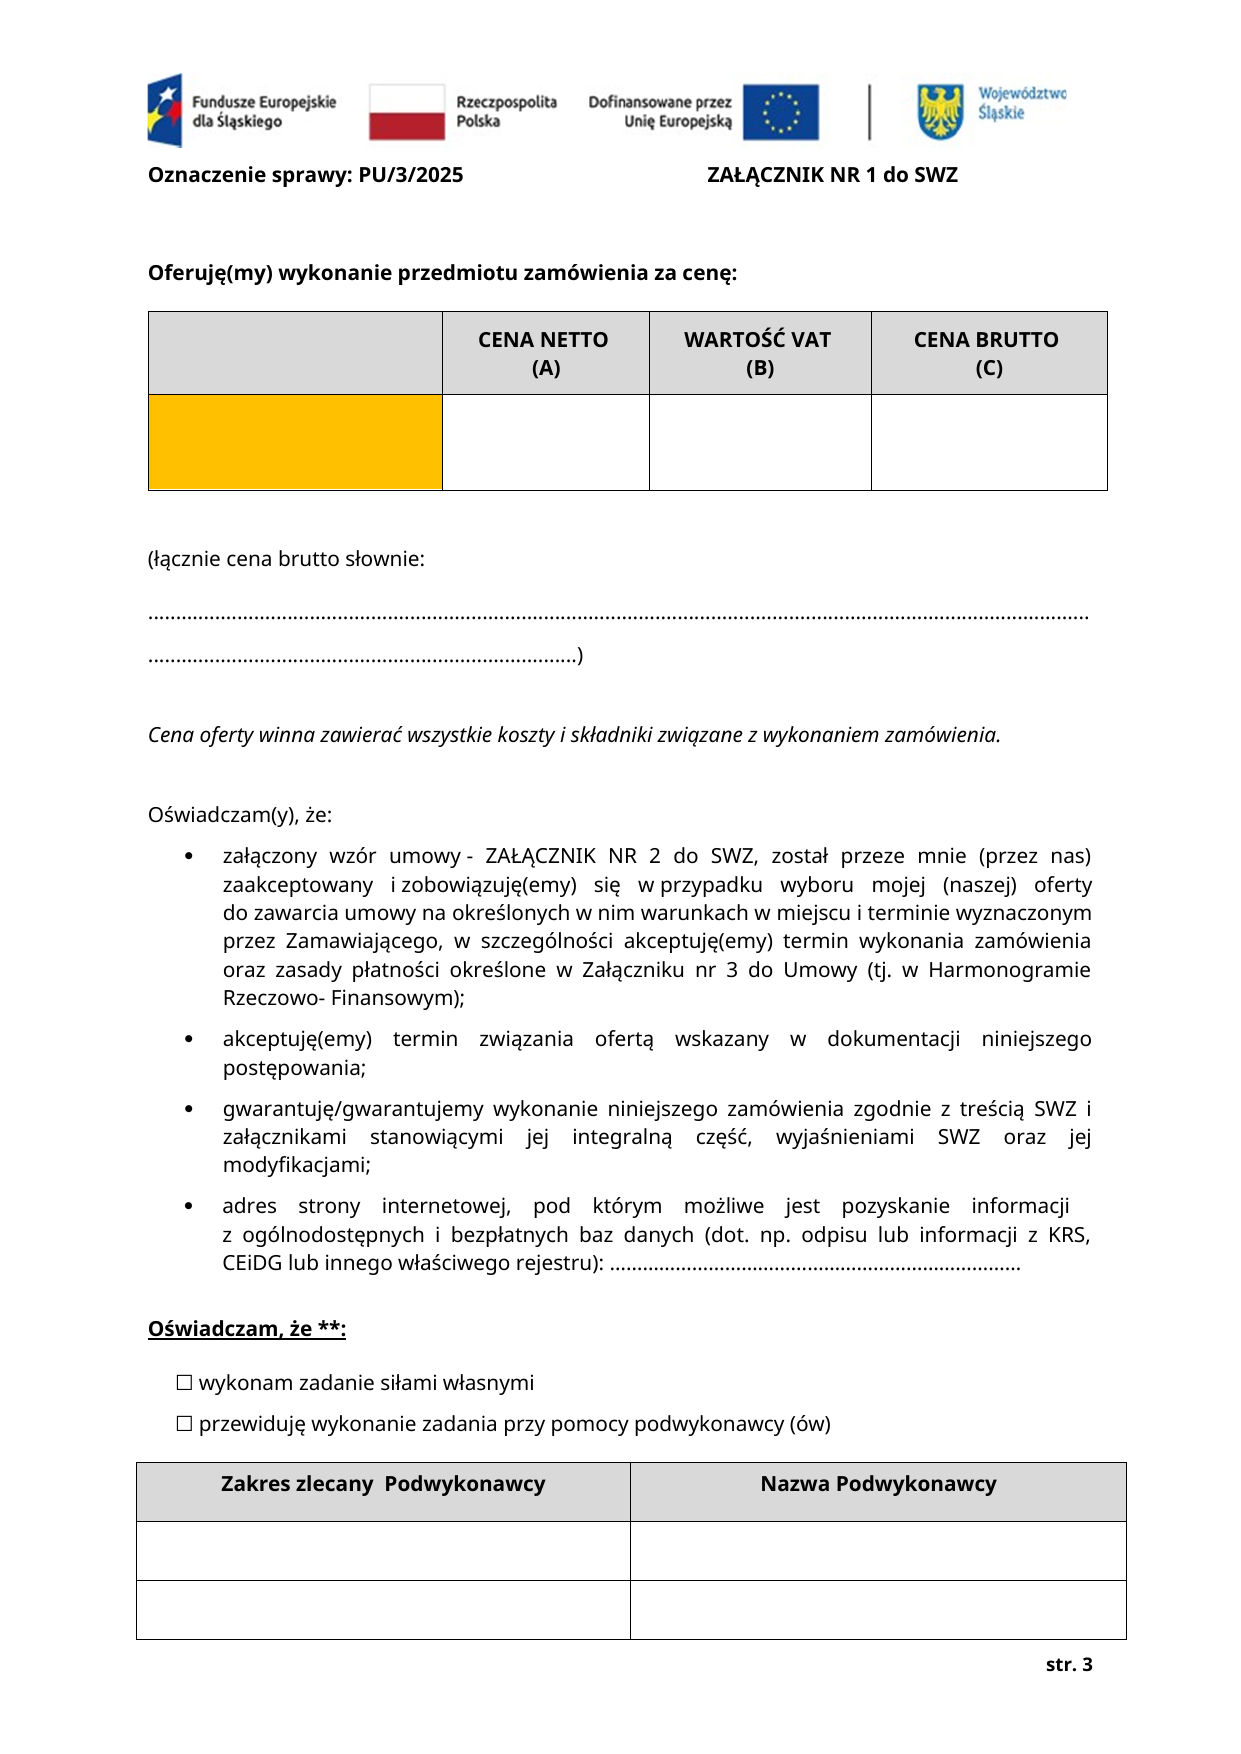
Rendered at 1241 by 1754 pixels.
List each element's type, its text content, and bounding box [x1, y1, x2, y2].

table_header Nazwa Podwykonawcy [631, 1463, 1126, 1521]
table_cell [650, 395, 871, 489]
table_cell [872, 395, 1107, 489]
table_cell [149, 395, 442, 489]
table_header Zakres zlecany Podwykonawcy [137, 1463, 630, 1521]
table_cell [137, 1522, 630, 1580]
text Cena oferty winna zawierać wszystkie koszty i składniki związane z wykonaniem zamówienia. [148, 720, 1093, 749]
text ☐ wykonam zadanie siłami własnymi [148, 1368, 1093, 1396]
text ......................................................................................................................................................................................................................................................) [148, 597, 1093, 668]
table_cell [631, 1581, 1126, 1639]
list gwarantuję/gwarantujemy wykonanie niniejszego zamówienia zgodnie z treścią SWZ i załącznikami stanowiącymi jej integralną część, wyjaśnieniami SWZ oraz jej modyfikacjami; [185, 1094, 1093, 1179]
list adres strony internetowej, pod którym możliwe jest pozyskanie informacji z ogólnodostępnych i bezpłatnych baz danych (dot. np. odpisu lub informacji z KRS, CEiDG lub innego właściwego rejestru): ………………………………………………………………… [185, 1192, 1093, 1277]
table_cell [137, 1581, 630, 1639]
table_header CENA NETTO (A) [443, 312, 649, 394]
list załączony wzór umowy - ZAŁĄCZNIK NR 2 do SWZ, został przeze mnie (przez nas) zaakceptowany i zobowiązuję(emy) się w przypadku wyboru mojej (naszej) oferty do zawarcia umowy na określonych w nim warunkach w miejscu i terminie wyznaczonym przez Zamawiającego, w szczególności akceptuję(emy) termin wykonania zamówienia oraz zasady płatności określone w Załączniku nr 3 do Umowy (tj. w Harmonogramie Rzeczowo- Finansowym); [185, 841, 1093, 1012]
table_header CENA BRUTTO (C) [872, 312, 1107, 394]
list akceptuję(emy) termin związania ofertą wskazany w dokumentacji niniejszego postępowania; [185, 1024, 1093, 1081]
table_cell [443, 395, 649, 489]
table_header [149, 312, 442, 394]
table_header WARTOŚĆ VAT (B) [650, 312, 871, 394]
text ☐ przewiduję wykonanie zadania przy pomocy podwykonawcy (ów) [148, 1409, 1093, 1437]
text (łącznie cena brutto słownie: [148, 544, 1093, 572]
picture [147, 73, 1067, 148]
text Oświadczam(y), że: [148, 800, 1093, 829]
text Oświadczam, że **: [148, 1314, 1093, 1343]
table_cell [631, 1522, 1126, 1580]
text Oferuję(my) wykonanie przedmiotu zamówienia za cenę: [148, 258, 1093, 286]
